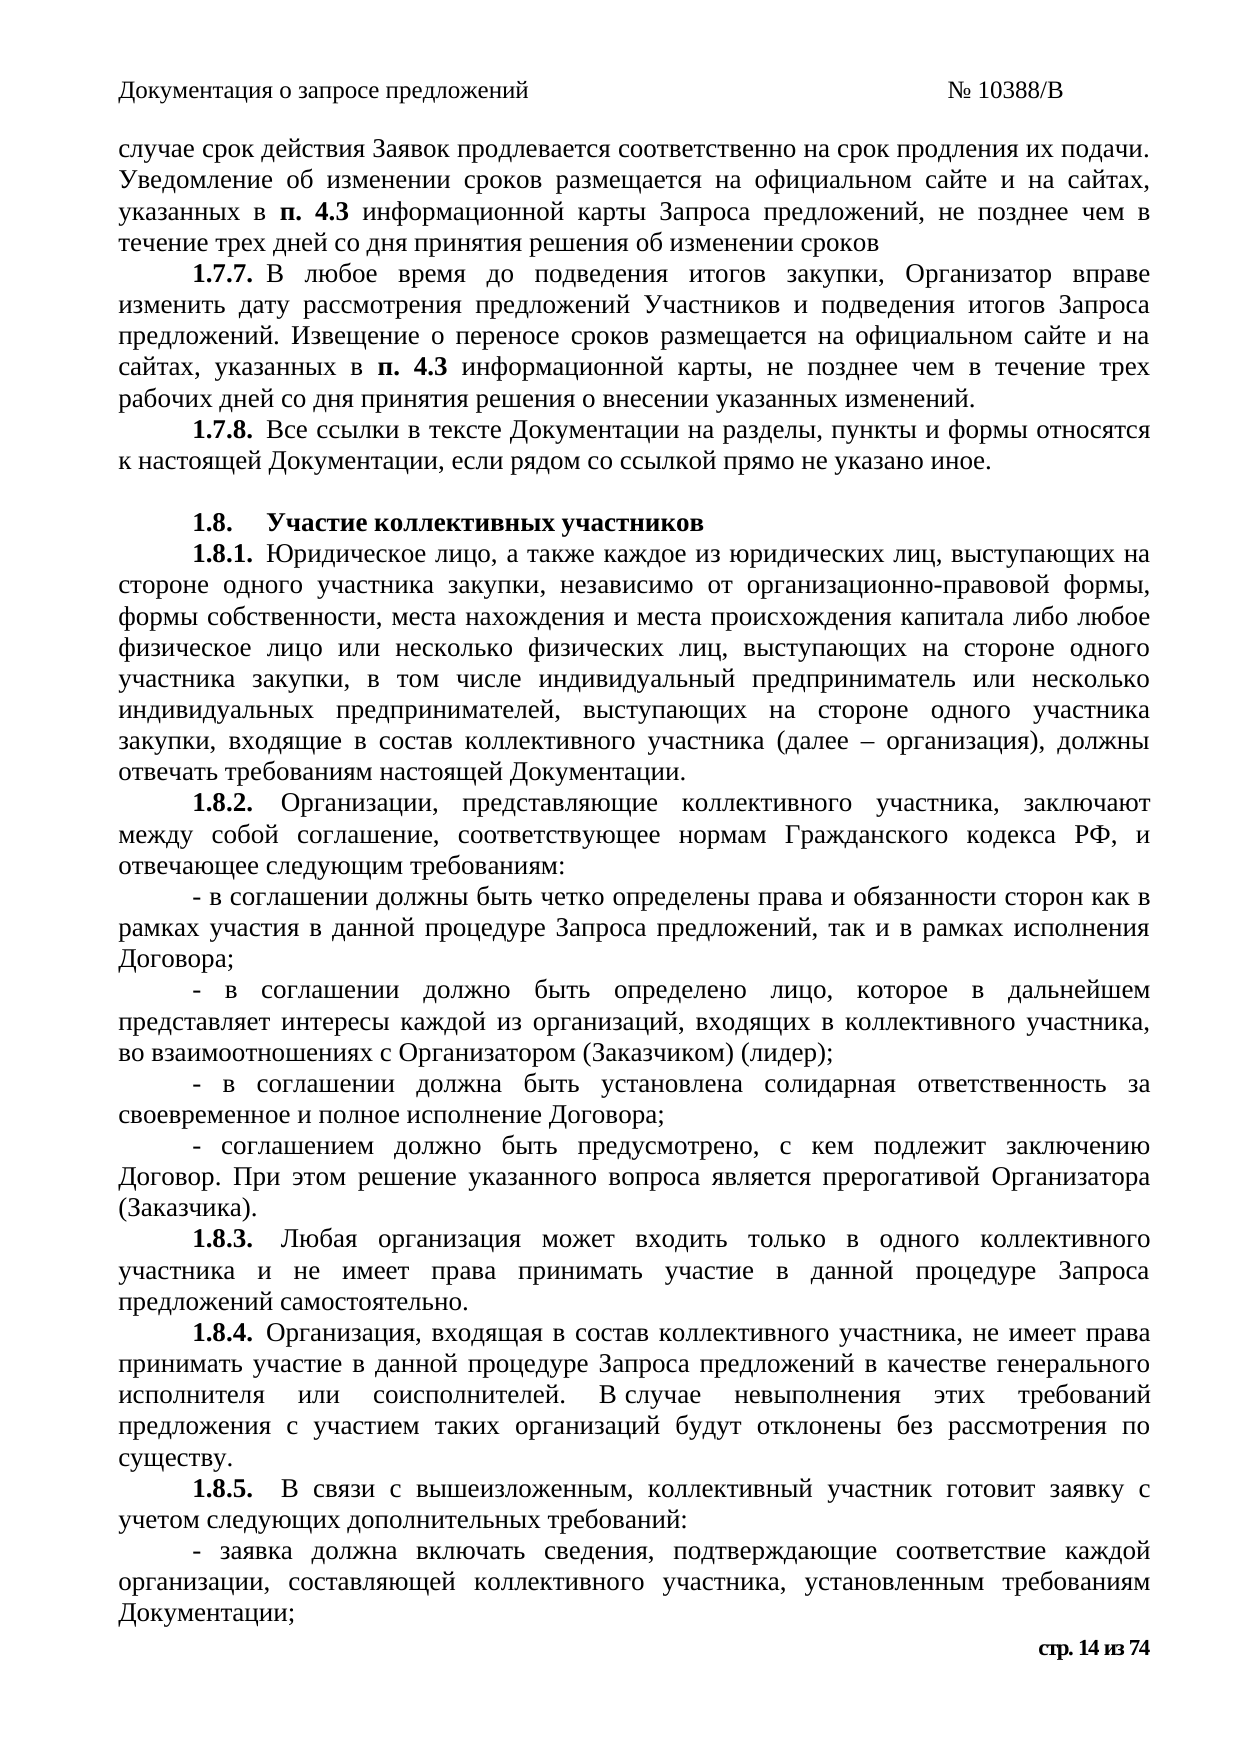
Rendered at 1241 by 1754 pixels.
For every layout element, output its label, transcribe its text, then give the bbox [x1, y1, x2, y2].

list - соглашением должно быть предусмотрено, с кем подлежит заключению Договор. При этом решение указанного вопроса является прерогативой Организатора (Заказчика). [118, 1129, 1152, 1223]
list - в соглашении должны быть четко определены права и обязанности сторон как в рамках участия в данной процедуре Запроса предложений, так и в рамках исполнения Договора; [118, 880, 1152, 973]
list В связи с вышеизложенным, коллективный участник готовит заявку с учетом следующих дополнительных требований: [118, 1472, 1152, 1534]
list - заявка должна включать сведения, подтверждающие соответствие каждой организации, составляющей коллективного участника, установленным требованиям Документации; [118, 1534, 1152, 1627]
subtitle Участие коллективных участников [118, 506, 1152, 537]
list - в соглашении должно быть определено лицо, которое в дальнейшем представляет интересы каждой из организаций, входящих в коллективного участника, во взаимоотношениях с Организатором (Заказчиком) (лидер); [118, 973, 1152, 1067]
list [118, 132, 1152, 257]
list Любая организация может входить только в одного коллективного участника и не имеет права принимать участие в данной процедуре Запроса предложений самостоятельно. [118, 1223, 1152, 1316]
list Организации, представляющие коллективного участника, заключают между собой соглашение, соответствующее нормам Гражданского кодекса РФ, и отвечающее следующим требованиям: [118, 787, 1152, 880]
list - в соглашении должна быть установлена солидарная ответственность за своевременное и полное исполнение Договора; [118, 1067, 1152, 1129]
list Организация, входящая в состав коллективного участника, не имеет права принимать участие в данной процедуре Запроса предложений в качестве генерального исполнителя или соисполнителей. В случае невыполнения этих требований предложения с участием таких организаций будут отклонены без рассмотрения по существу. [118, 1316, 1152, 1472]
text Юридическое лицо, а также каждое из юридических лиц, выступающих на стороне одного участника закупки, независимо от организационно-правовой формы, формы собственности, места нахождения и места происхождения капитала либо любое физическое лицо или несколько физических лиц, выступающих на стороне одного участника закупки, в том числе индивидуальный предприниматель или несколько индивидуальных предпринимателей, выступающих на стороне одного участника закупки, входящие в состав коллективного участника (далее – организация), должны отвечать требованиям настоящей Документации. [118, 537, 1152, 787]
list Все ссылки в тексте Документации на разделы, пункты и формы относятся к настоящей Документации, если рядом со ссылкой прямо не указано иное. [118, 413, 1152, 475]
list В любое время до подведения итогов закупки, Организатор вправе изменить дату рассмотрения предложений Участников и подведения итогов Запроса предложений. Извещение о переносе сроков размещается на официальном сайте и на сайтах, указанных в п. 4.3 информационной карты, не позднее чем в течение трех рабочих дней со дня принятия решения о внесении указанных изменений. [118, 257, 1152, 413]
